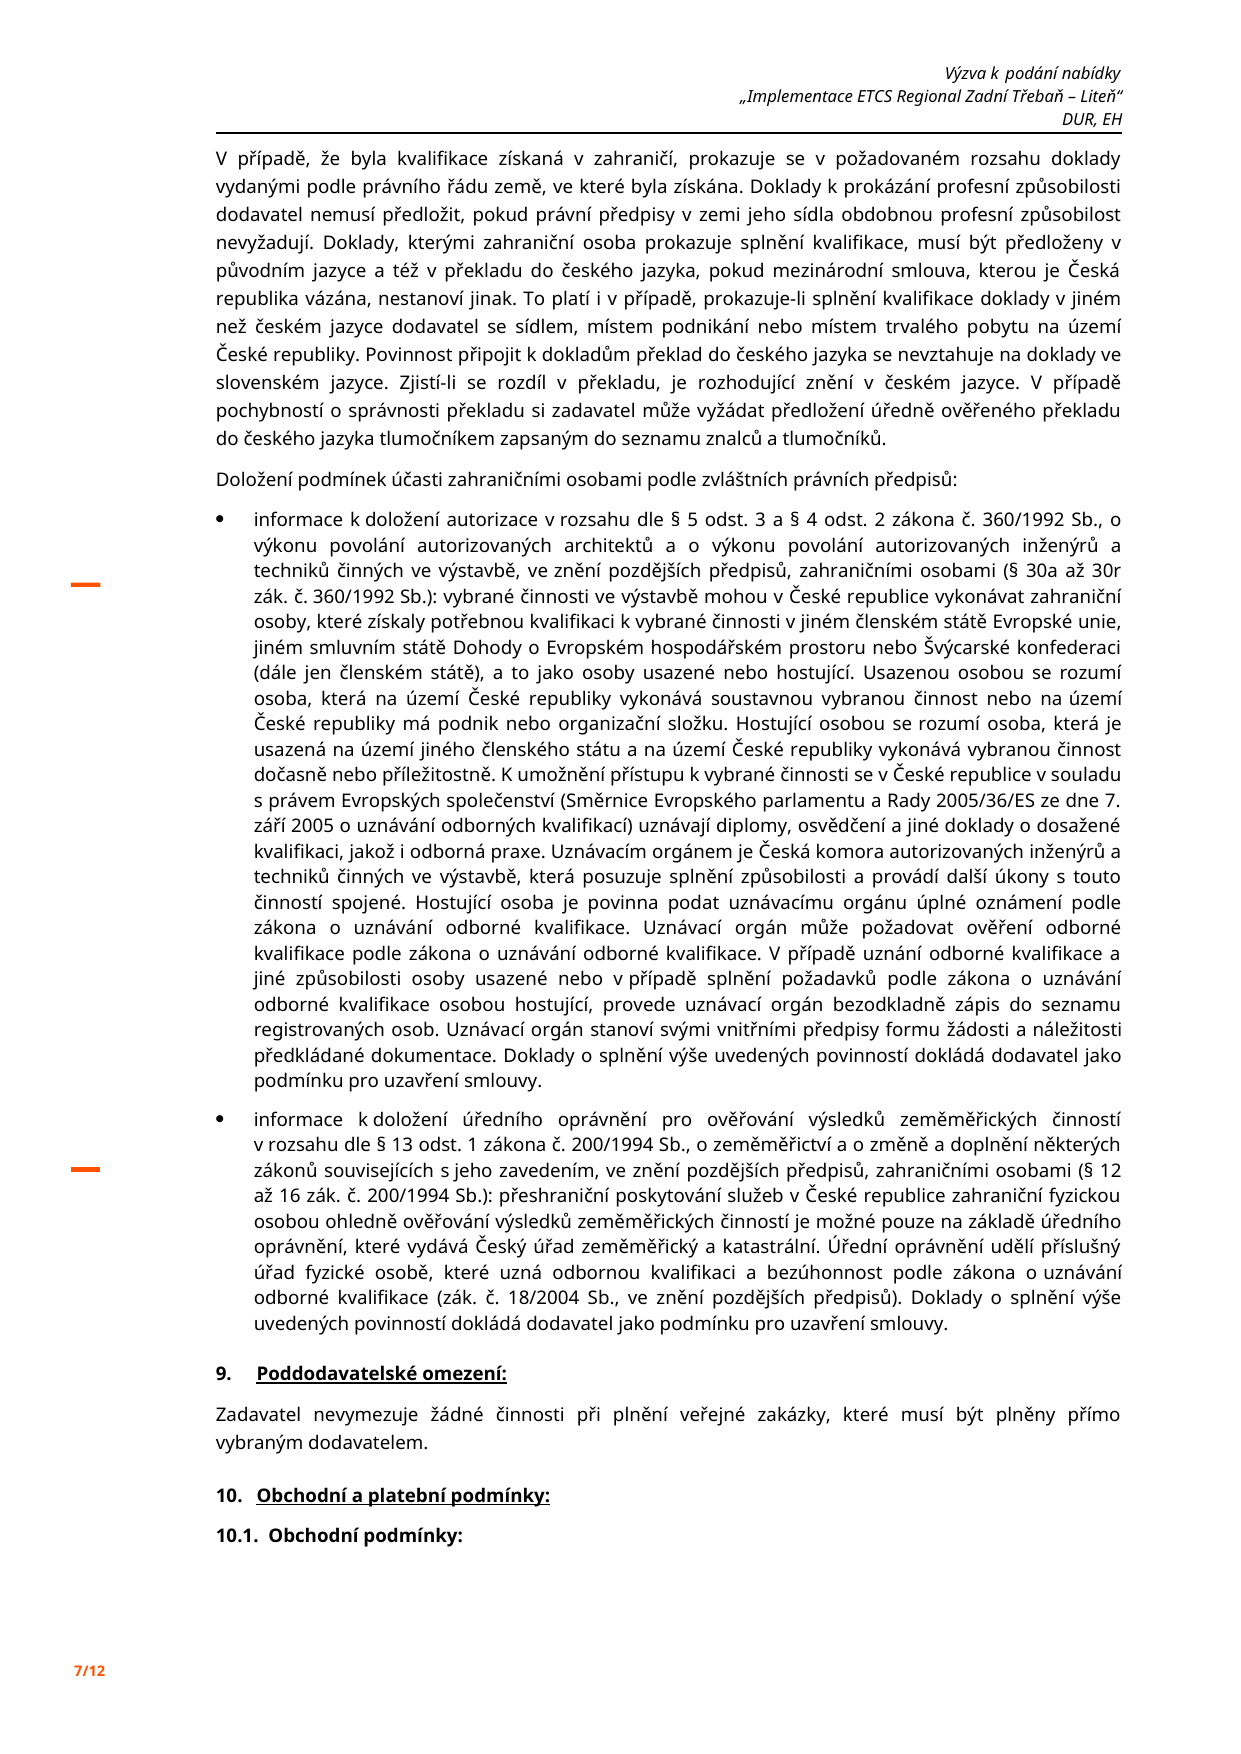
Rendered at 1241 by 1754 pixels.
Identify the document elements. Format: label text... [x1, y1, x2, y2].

text V případě, že byla kvalifikace získaná v zahraničí, prokazuje se v požadovaném rozsahu doklady vydanými podle právního řádu země, ve které byla získána. Doklady k prokázání profesní způsobilosti dodavatel nemusí předložit, pokud právní předpisy v zemi jeho sídla obdobnou profesní způsobilost nevyžadují. Doklady, kterými zahraniční osoba prokazuje splnění kvalifikace, musí být předloženy v původním jazyce a též v překladu do českého jazyka, pokud mezinárodní smlouva, kterou je Česká republika vázána, nestanoví jinak. To platí i v případě, prokazuje-li splnění kvalifikace doklady v jiném než českém jazyce dodavatel se sídlem, místem podnikání nebo místem trvalého pobytu na území České republiky. Povinnost připojit k dokladům překlad do českého jazyka se nevztahuje na doklady ve slovenském jazyce. Zjistí-li se rozdíl v překladu, je rozhodující znění v českém jazyce. V případě pochybností o správnosti překladu si zadavatel může vyžádat předložení úředně ověřeného překladu do českého jazyka tlumočníkem zapsaným do seznamu znalců a tlumočníků. [216, 145, 1122, 451]
list Zadavatel nevymezuje žádné činnosti při plnění veřejné zakázky, které musí být plněny přímo vybraným dodavatelem. [216, 1401, 1122, 1454]
list informace k doložení autorizace v rozsahu dle § 5 odst. 3 a § 4 odst. 2 zákona č. 360/1992 Sb., o výkonu povolání autorizovaných architektů a o výkonu povolání autorizovaných inženýrů a techniků činných ve výstavbě, ve znění pozdějších předpisů, zahraničními osobami (§ 30a až 30r zák. č. 360/1992 Sb.): vybrané činnosti ve výstavbě mohou v České republice vykonávat zahraniční osoby, které získaly potřebnou kvalifikaci k vybrané činnosti v jiném členském státě Evropské unie, jiném smluvním státě Dohody o Evropském hospodářském prostoru nebo Švýcarské konfederaci (dále jen členském státě), a to jako osoby usazené nebo hostující. Usazenou osobou se rozumí osoba, která na území České republiky vykonává soustavnou vybranou činnost nebo na území České republiky má podnik nebo organizační složku. Hostující osobou se rozumí osoba, která je usazená na území jiného členského státu a na území České republiky vykonává vybranou činnost dočasně nebo příležitostně. K umožnění přístupu k vybrané činnosti se v České republice v souladu s právem Evropských společenství (Směrnice Evropského parlamentu a Rady 2005/36/ES ze dne 7. září 2005 o uznávání odborných kvalifikací) uznávají diplomy, osvědčení a jiné doklady o dosažené kvalifikaci, jakož i odborná praxe. Uznávacím orgánem je Česká komora autorizovaných inženýrů a techniků činných ve výstavbě, která posuzuje splnění způsobilosti a provádí další úkony s touto činností spojené. Hostující osoba je povinna podat uznávacímu orgánu úplné oznámení podle zákona o uznávání odborné kvalifikace. Uznávací orgán může požadovat ověření odborné kvalifikace podle zákona o uznávání odborné kvalifikace. V případě uznání odborné kvalifikace a jiné způsobilosti osoby usazené nebo v případě splnění požadavků podle zákona o uznávání odborné kvalifikace osobou hostující, provede uznávací orgán bezodkladně zápis do seznamu registrovaných osob. Uznávací orgán stanoví svými vnitřními předpisy formu žádosti a náležitosti předkládané dokumentace. Doklady o splnění výše uvedených povinností dokládá dodavatel jako podmínku pro uzavření smlouvy. [216, 506, 1122, 1093]
list Obchodní a platební podmínky: [216, 1482, 1122, 1508]
list Poddodavatelské omezení: [216, 1361, 1122, 1386]
list informace k doložení úředního oprávnění pro ověřování výsledků zeměměřických činností v rozsahu dle § 13 odst. 1 zákona č. 200/1994 Sb., o zeměměřictví a o změně a doplnění některých zákonů souvisejících s jeho zavedením, ve znění pozdějších předpisů, zahraničními osobami (§ 12 až 16 zák. č. 200/1994 Sb.): přeshraniční poskytování služeb v České republice zahraniční fyzickou osobou ohledně ověřování výsledků zeměměřických činností je možné pouze na základě úředního oprávnění, které vydává Český úřad zeměměřický a katastrální. Úřední oprávnění udělí příslušný úřad fyzické osobě, které uzná odbornou kvalifikaci a bezúhonnost podle zákona o uznávání odborné kvalifikace (zák. č. 18/2004 Sb., ve znění pozdějších předpisů). Doklady o splnění výše uvedených povinností dokládá dodavatel jako podmínku pro uzavření smlouvy. [216, 1106, 1122, 1336]
text 10.1. Obchodní podmínky: [216, 1523, 1122, 1548]
text Doložení podmínek účasti zahraničními osobami podle zvláštních právních předpisů: [216, 466, 1122, 491]
